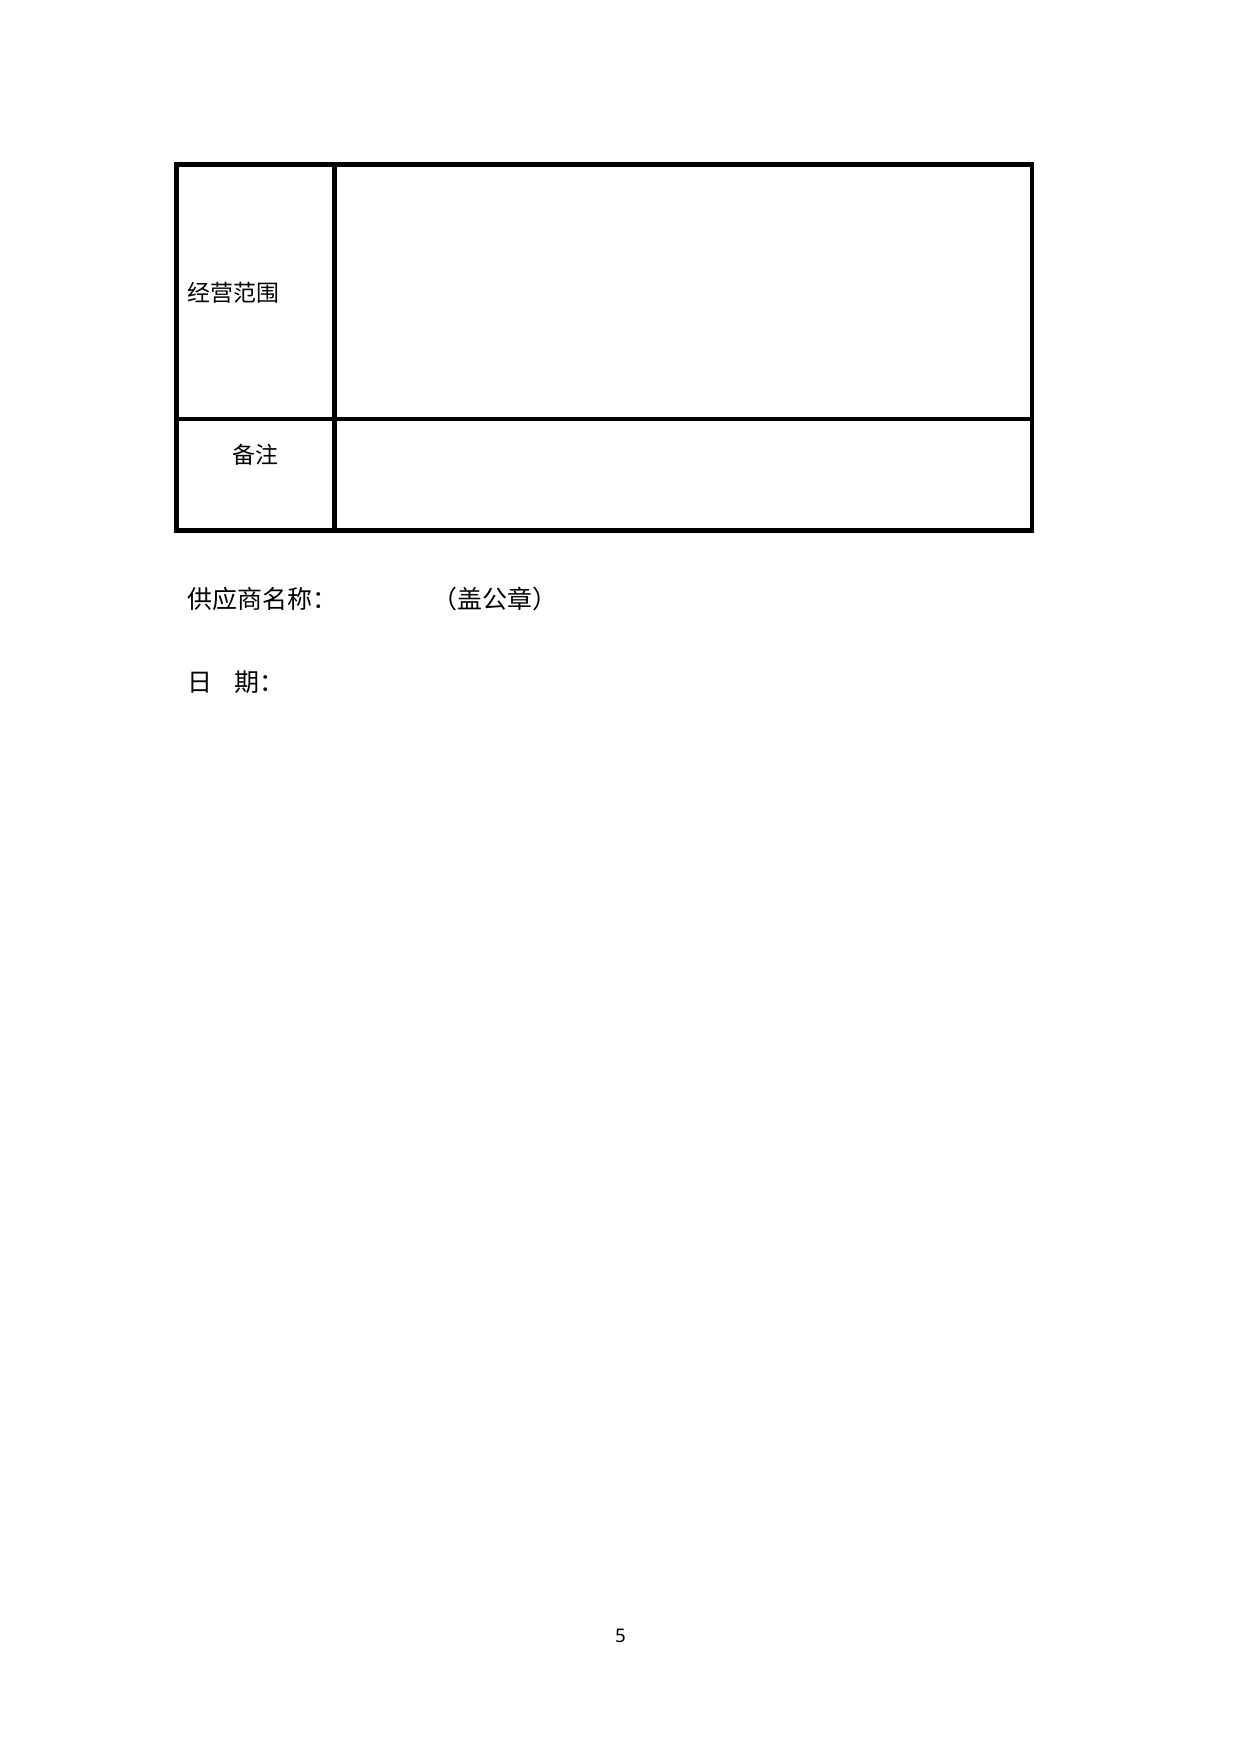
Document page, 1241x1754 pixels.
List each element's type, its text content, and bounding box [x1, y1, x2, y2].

table_cell 备注 [179, 421, 332, 528]
table_cell [337, 167, 1030, 416]
table_cell 经营范围 [179, 167, 332, 416]
table_cell [337, 421, 1030, 528]
text 供应商名称： （盖公章） [187, 565, 1053, 630]
text 日 期： [187, 648, 1053, 713]
